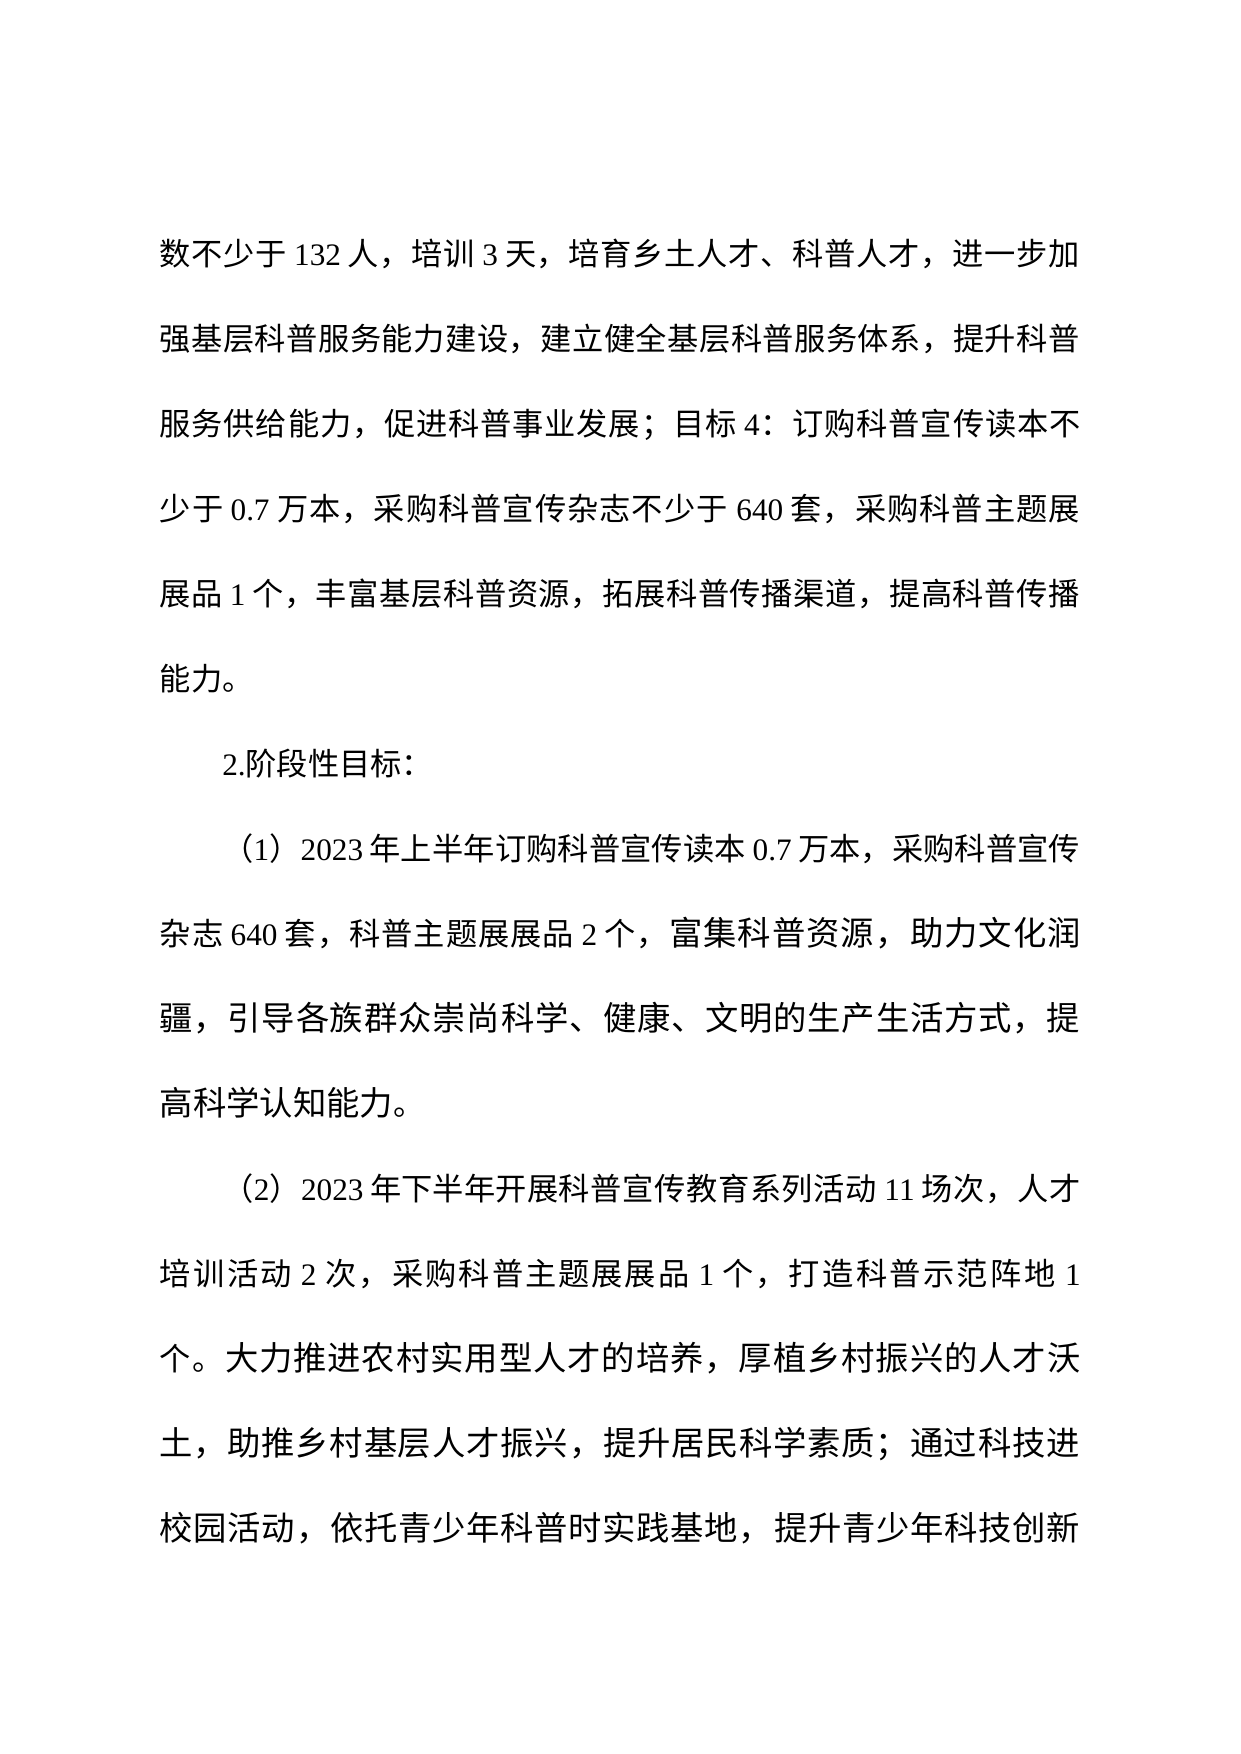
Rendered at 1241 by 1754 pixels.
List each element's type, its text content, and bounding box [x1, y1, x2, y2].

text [159, 1144, 1081, 1569]
text （1）2023年上半年订购科普宣传读本0.7万本，采购科普宣传杂志640套，科普主题展展品2个，富集科普资源，助力文化润疆，引导各族群众崇尚科学、健康、文明的生产生活方式，提高科学认知能力。 [159, 804, 1081, 1144]
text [159, 209, 1081, 719]
text 2.阶段性目标： [159, 719, 1081, 804]
